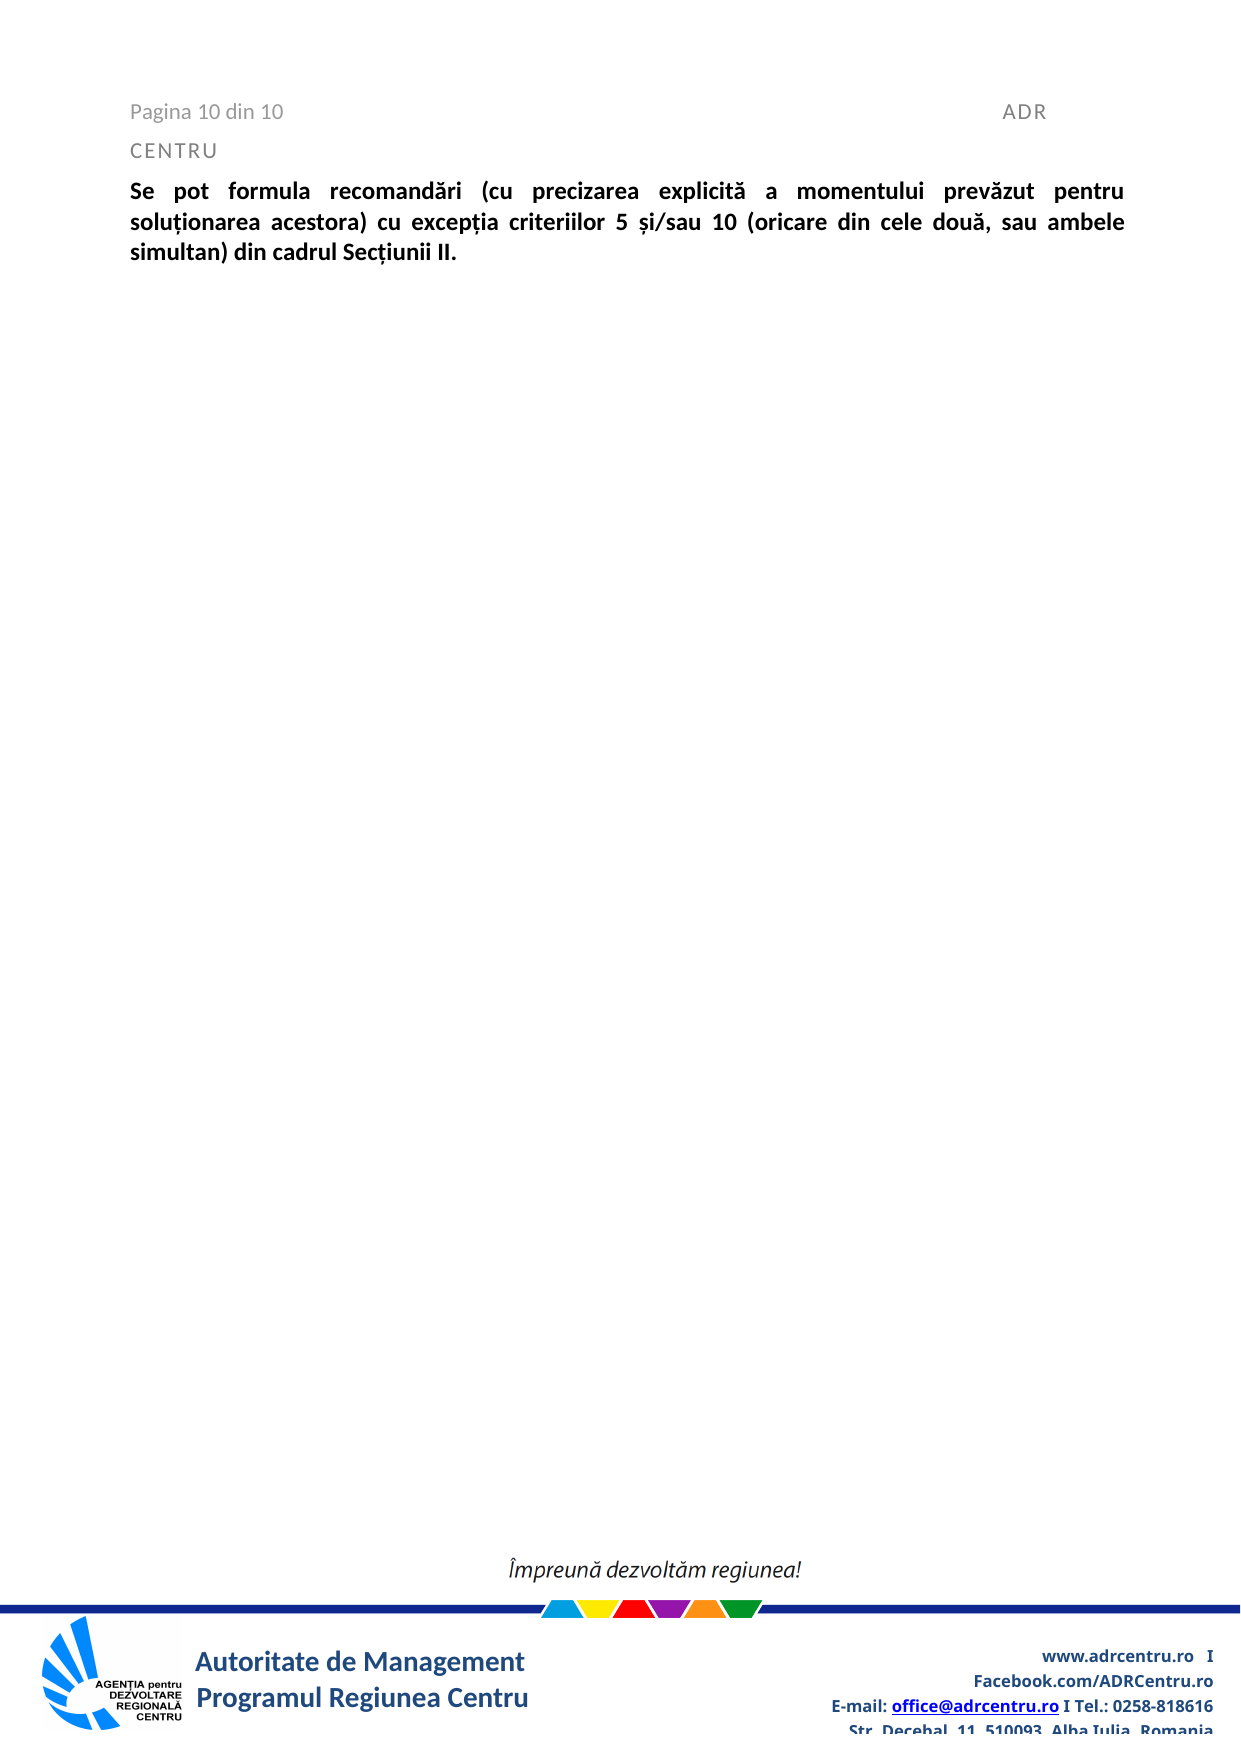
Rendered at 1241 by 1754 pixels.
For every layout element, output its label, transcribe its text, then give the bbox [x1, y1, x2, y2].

picture [574, 1600, 1241, 1618]
picture [0, 1600, 550, 1730]
picture [495, 1556, 814, 1583]
text Se pot formula recomandări (cu precizarea explicită a momentului prevăzut pentru soluționarea acestora) cu excepția criteriilor 5 și/sau 10 (oricare din cele două, sau ambele simultan) din cadrul Secțiunii II. [130, 175, 1125, 267]
